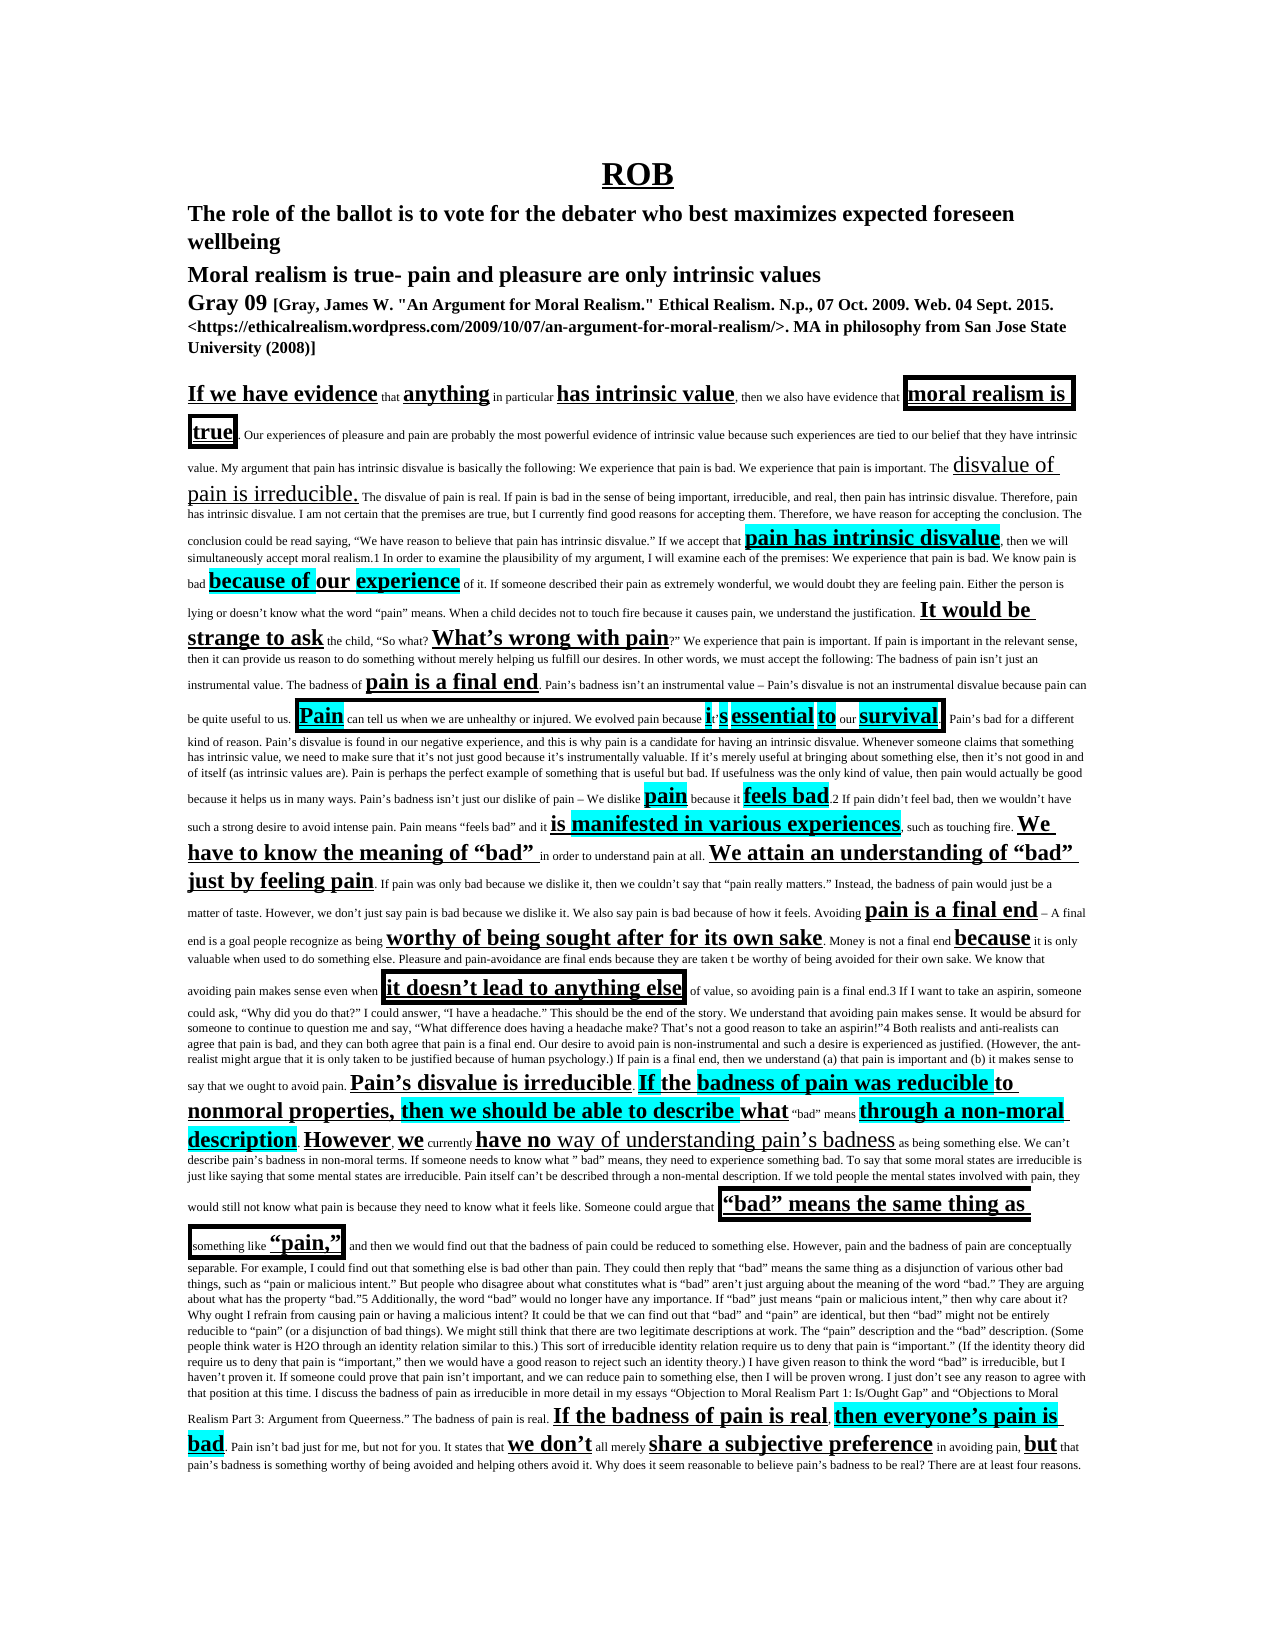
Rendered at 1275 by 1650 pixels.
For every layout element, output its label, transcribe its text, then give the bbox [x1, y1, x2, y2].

text Gray 09 [Gray, James W. "An Argument for Moral Realism." Ethical Realism. N.p., 07 Oct. 2009. Web. 04 Sept. 2015. <https://ethicalrealism.wordpress.com/2009/10/07/an-argument-for-moral-realism/>. MA in philosophy from San Jose State University (2008)] [187, 289, 1087, 357]
subtitle ROB [187, 154, 1087, 192]
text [187, 375, 1087, 1472]
subtitle The role of the ballot is to vote for the debater who best maximizes expected foreseen wellbeing [187, 200, 1087, 254]
subtitle Moral realism is true- pain and pleasure are only intrinsic values [187, 261, 1087, 287]
